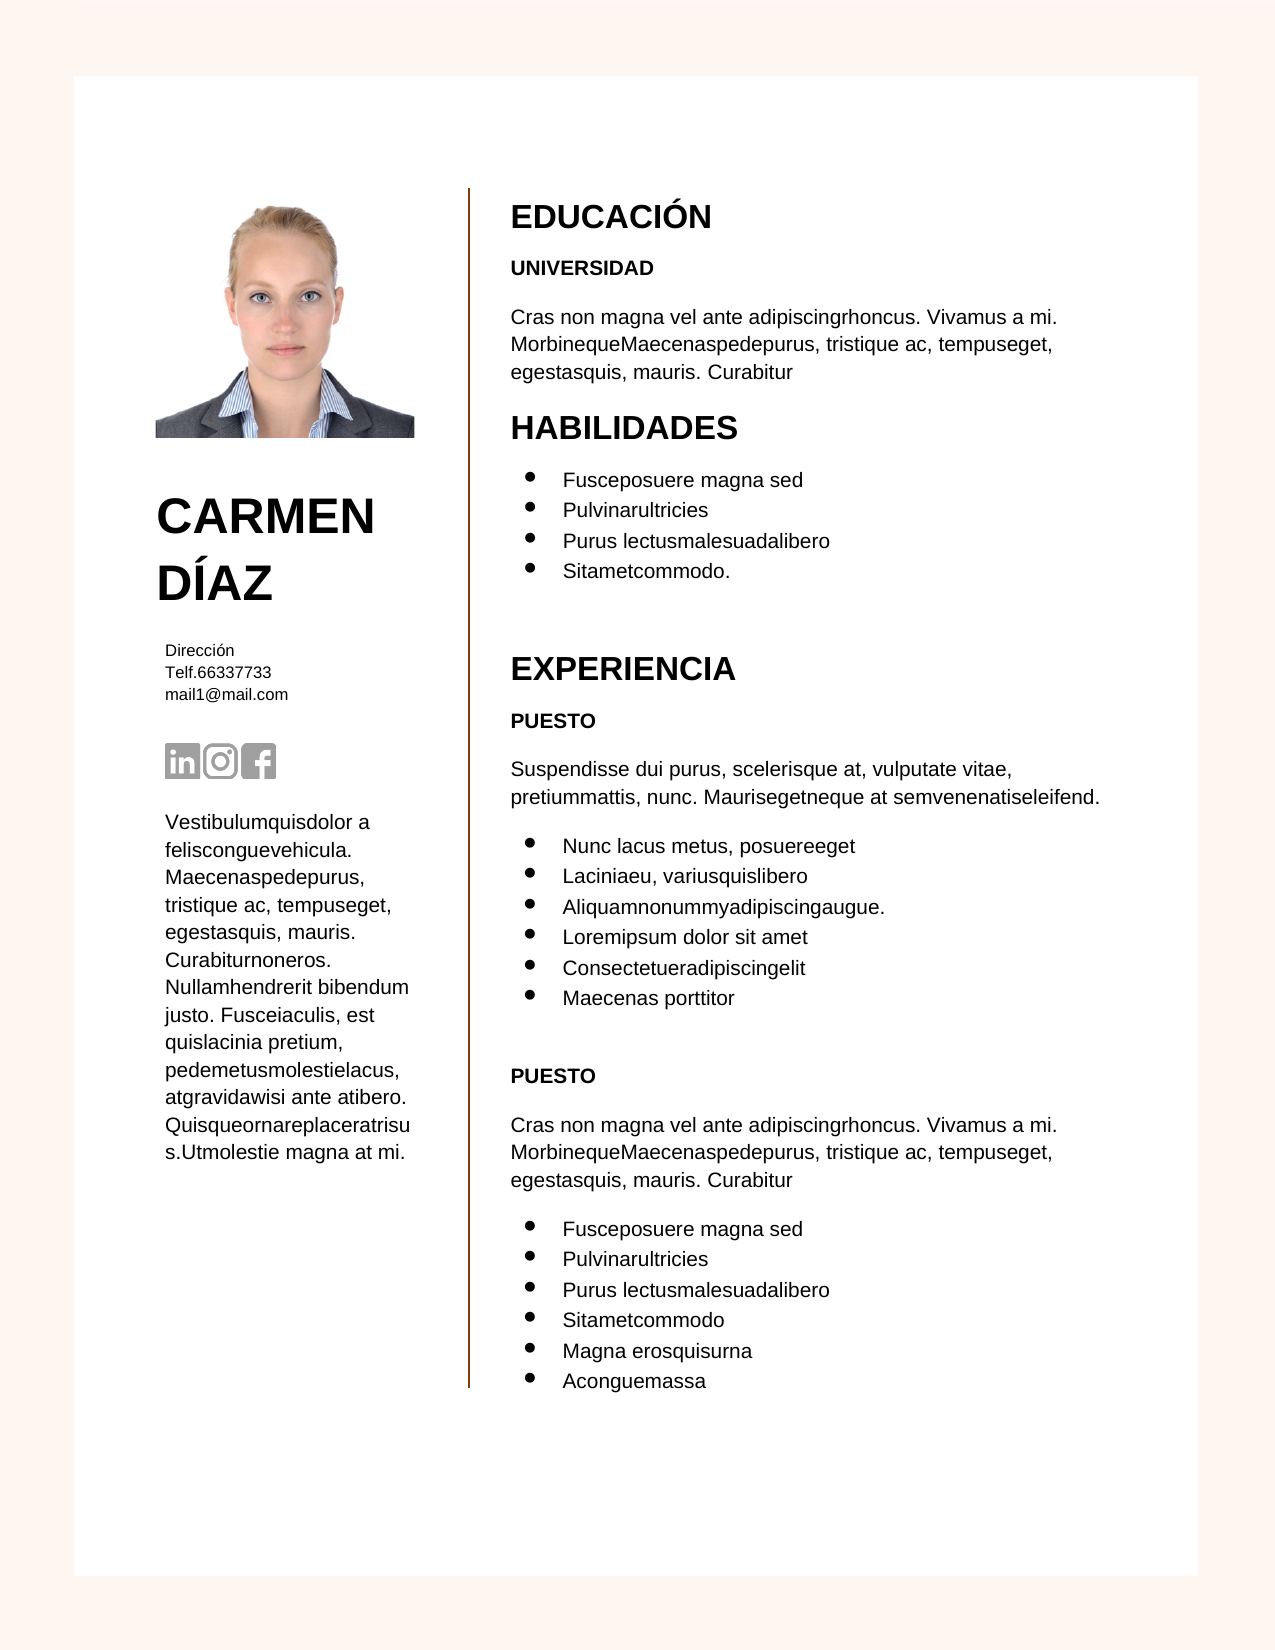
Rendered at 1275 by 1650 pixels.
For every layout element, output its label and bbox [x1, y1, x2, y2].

picture [155, 179, 415, 438]
